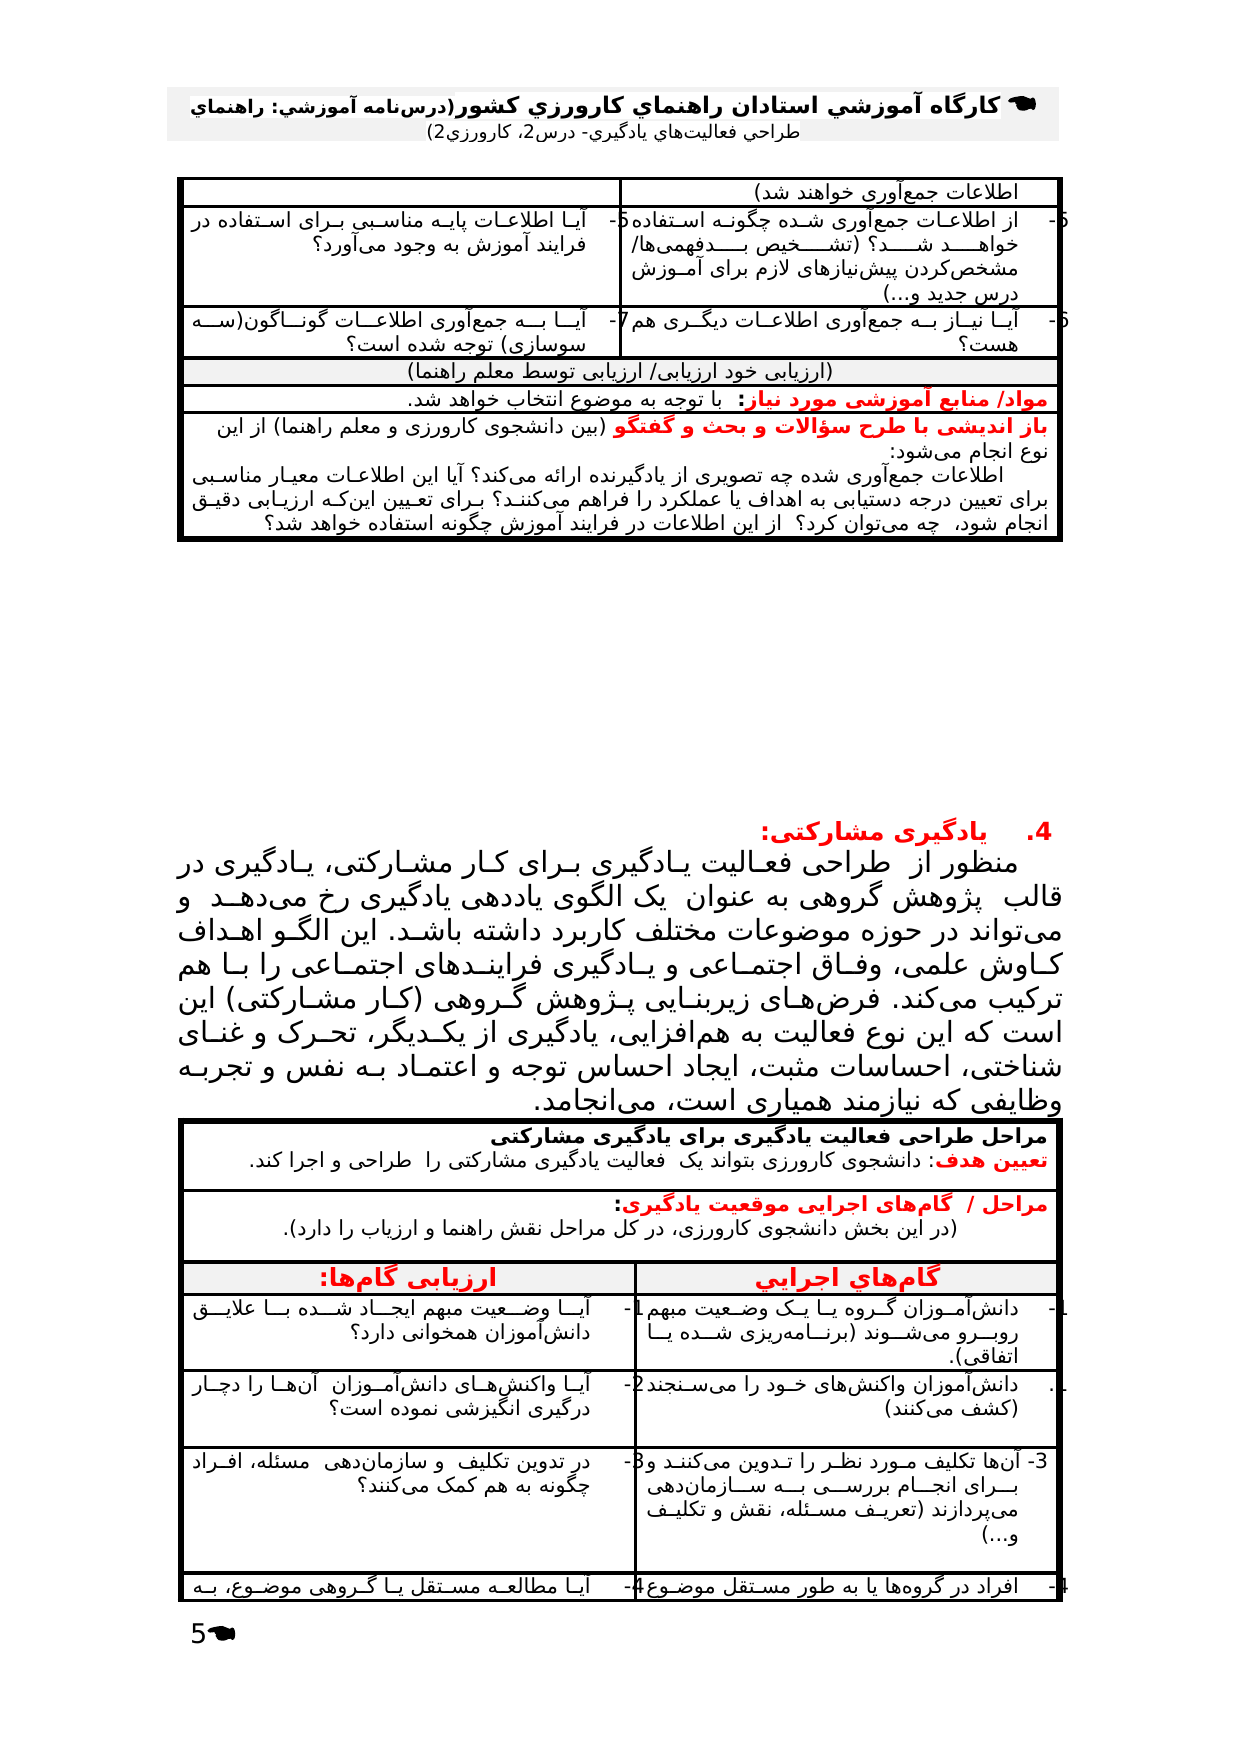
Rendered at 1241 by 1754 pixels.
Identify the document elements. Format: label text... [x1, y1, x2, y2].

table_cell ارزیابی گام‌ها: [184, 1264, 634, 1293]
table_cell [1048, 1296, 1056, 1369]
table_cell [184, 1575, 634, 1599]
table_cell آیا اطلاعات پایه مناسبی برای استفاده در فرایند آموزش به وجود می‌آورد؟ [184, 208, 619, 305]
table_cell آیا واکنش‌های دانش‌آموزان آن‌ها را دچار درگیری انگیزشی نموده است؟ [184, 1372, 634, 1446]
table_cell مواد/ منابع آموزشی مورد نیاز: با توجه به موضوع انتخاب خواهد شد. [184, 387, 1057, 411]
text منظور از طراحی فعالیت یادگیری برای کار مشارکتی، یادگیری در قالب پژوهش گروهی به عنوان یک الگوی یاددهی یادگیری رخ می‌دهد و می‌تواند در حوزه موضوعات مختلف کاربرد داشته باشد. این الگو اهداف کاوش علمی، وفاق اجتماعی و یادگیری فرایندهای اجتماعی را با هم ترکیب می‌کند. فرض‌های زیربنایی پژوهش گروهی (کار مشارکتی) این است که این نوع فعالیت به هم‌افزایی، یادگیری از یکدیگر، تحرک و غنای شناختی، احساسات مثبت، ایجاد احساس توجه و اعتماد به نفس و تجربه وظایفی که نیازمند همیاری است، می‌انجامد. [177, 846, 1063, 1117]
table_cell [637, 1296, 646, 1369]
table_cell باز اندیشی با طرح سؤالات و بحث و گفتگو (بین دانشجوی کارورزی و معلم راهنما) از این نوع انجام می‌شود: اطلاعات جمع‌آوری شده چه تصویری از یادگیرنده ارائه می‌کند؟ آیا این اطلاعات معیار مناسبی برای تعیین درجه دستیابی به اهداف یا عملکرد را فراهم می‌کنند؟ برای تعیین این‌که ارزیابی دقیق انجام شود، چه می‌توان کرد؟ از این اطلاعات در فرایند آموزش چگونه استفاده خواهد شد؟ [184, 414, 1057, 536]
table_cell گام‌هاي اجرايي [637, 1264, 1056, 1293]
table_cell دانش‌آموزان واکنش‌های خود را می‌سنجند (کشف می‌کنند) [637, 1372, 1056, 1446]
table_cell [622, 180, 1057, 204]
subtitle یادگیری مشارکتی: [177, 817, 1026, 846]
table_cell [184, 180, 619, 204]
table_cell در تدوین تکلیف و سازمان‌دهی مسئله، افراد چگونه به هم کمک می‌کنند؟ [184, 1449, 634, 1571]
table_cell از اطلاعات جمع‌آوری شده چگونه استفاده خواهد شد؟ (تشخیص بدفهمی‌ها/ مشخص‌کردن پیش‌نیازهای لازم برای آموزش درس جدید و...) [622, 208, 1057, 305]
table_cell (ارزیابی خود ارزیابی/ ارزیابی توسط معلم راهنما) [184, 360, 1057, 384]
table_cell مراحل / گام‌های اجرایی موقعیت یادگیری: (در این بخش دانشجوی کارورزی، در کل مراحل نقش راهنما و ارزیاب را دارد). [184, 1192, 1056, 1260]
table_header مراحل طراحی فعالیت یادگیری برای یادگیری مشارکتی تعیین هدف: دانشجوی کارورزی بتواند یک فعالیت یادگیری مشارکتی را طراحی و اجرا کند. [184, 1124, 1056, 1189]
table_cell آیا به جمع‌آوری اطلاعات گوناگون(سه سوسازی) توجه شده است؟ [184, 308, 619, 356]
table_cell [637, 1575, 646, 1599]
table_cell 3- آن‌ها تکلیف مورد نظر را تدوین می‌کنند و برای انجام بررسی به سازمان‌دهی می‌پردازند (تعریف مسئله، نقش و تکلیف و...) [637, 1449, 1056, 1571]
table_cell آیا وضعیت مبهم ایجاد شده با علایق دانش‌آموزان همخوانی دارد؟ [184, 1296, 634, 1369]
table_cell آیا نیاز به جمع‌آوری اطلاعات دیگری هم هست؟ [622, 308, 1057, 356]
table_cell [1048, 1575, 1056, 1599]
